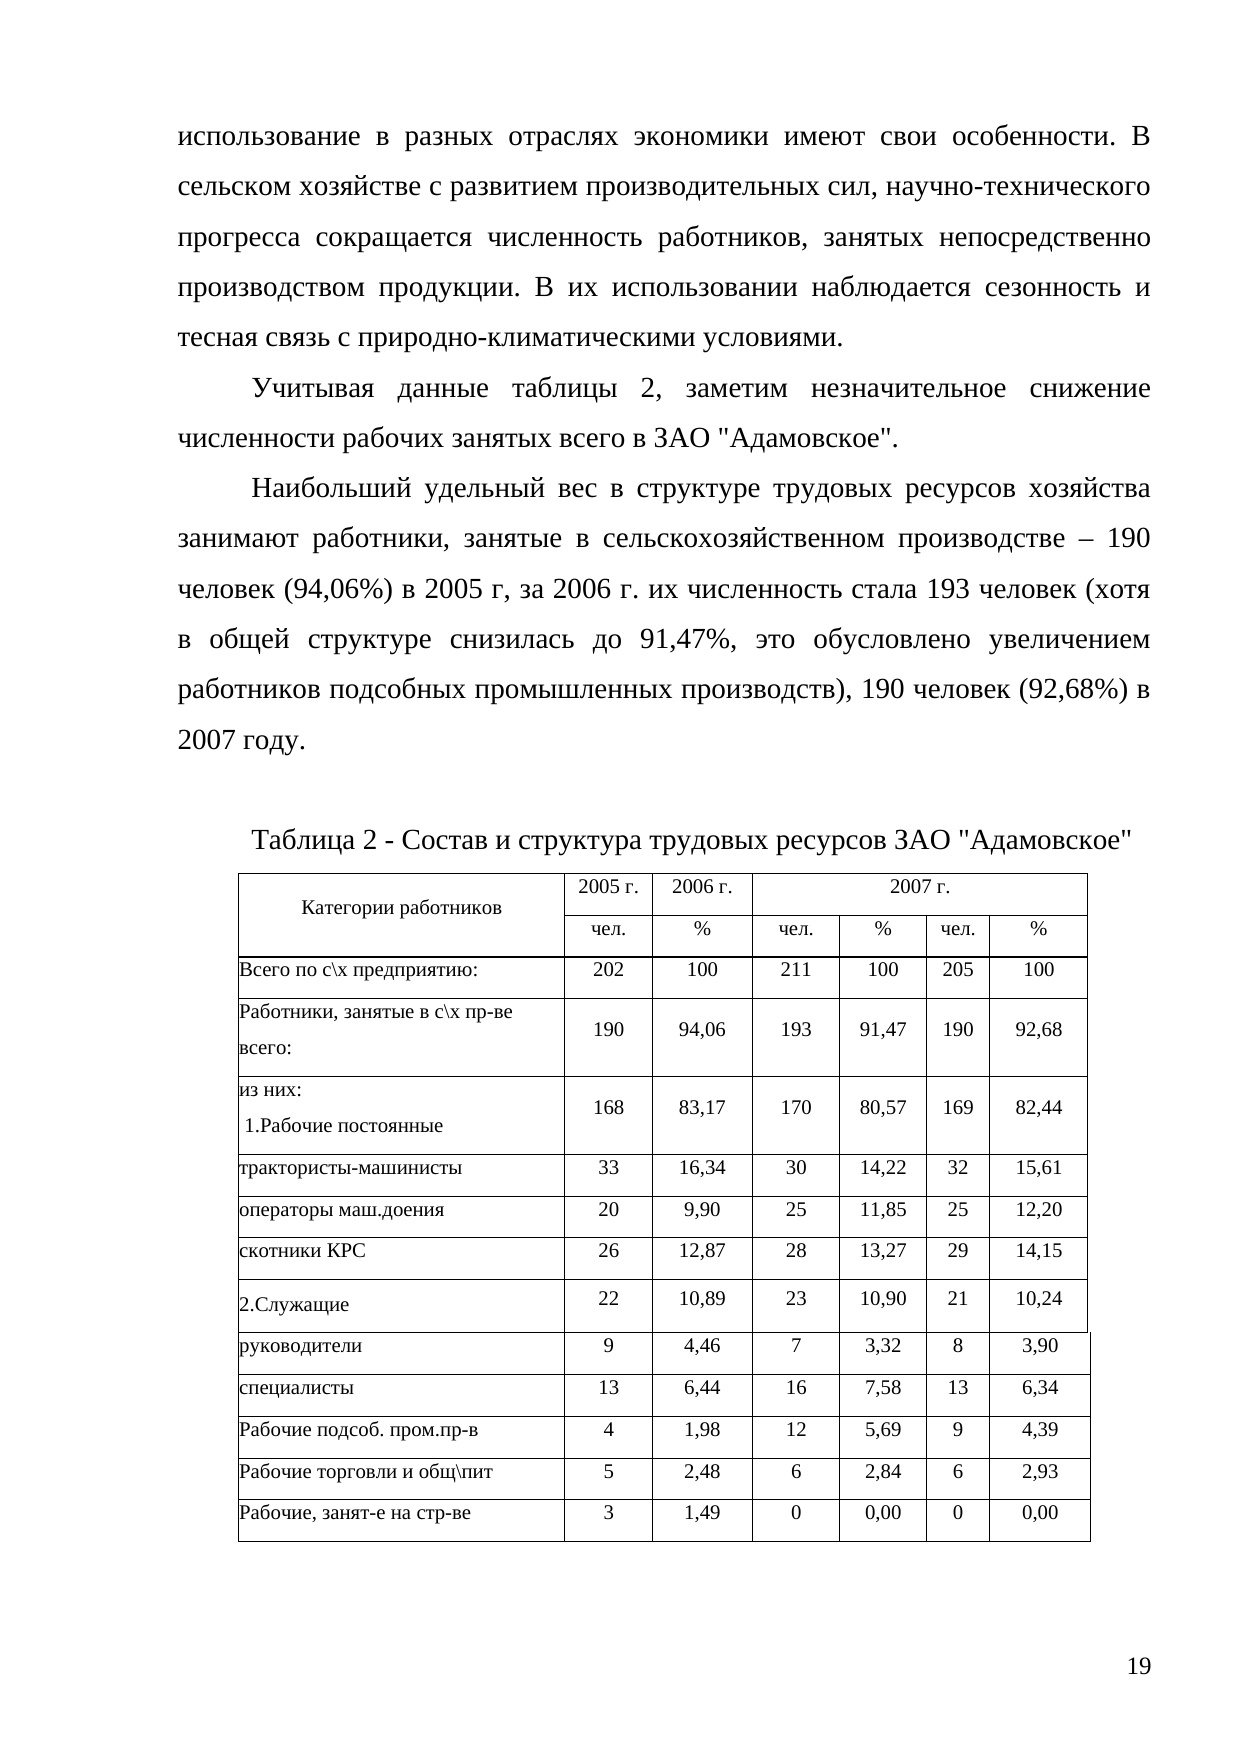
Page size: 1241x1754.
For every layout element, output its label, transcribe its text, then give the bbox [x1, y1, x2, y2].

text Наибольший удельный вес в структуре трудовых ресурсов хозяйства занимают работники, занятые в сельскохозяйственном производстве – 190 человек (94,06%) в 2005 г, за 2006 г. их численность стала 193 человек (хотя в общей структуре снизилась до 91,47%, это обусловлено увеличением работников подсобных промышленных производств), 190 человек (92,68%) в 2007 году. [177, 470, 1152, 755]
table_cell 14,15 [990, 1238, 1087, 1279]
table_cell 80,57 [840, 1077, 926, 1154]
table_cell 32 [927, 1155, 989, 1196]
table_cell 7,58 [840, 1375, 926, 1416]
table_cell 7 [753, 1333, 839, 1374]
table_cell 168 [565, 1077, 652, 1154]
table_cell 8 [927, 1333, 989, 1374]
text Таблица 2 - Состав и структура трудовых ресурсов ЗАО "Адамовское" [177, 822, 1152, 856]
table_cell 205 [927, 958, 989, 998]
table_cell 91,47 [840, 999, 926, 1076]
table_cell 13,27 [840, 1238, 926, 1279]
table_cell 0 [927, 1500, 989, 1541]
table_cell 0,00 [990, 1500, 1090, 1541]
table_cell 3 [565, 1500, 652, 1541]
table_cell 6,44 [653, 1375, 752, 1416]
table_cell 6,34 [990, 1375, 1090, 1416]
table_cell 15,61 [990, 1155, 1087, 1196]
text Учитывая данные таблицы 2, заметим незначительное снижение численности рабочих занятых всего в ЗАО "Адамовское". [177, 370, 1152, 453]
table_cell 100 [990, 958, 1087, 998]
table_cell 20 [565, 1197, 652, 1237]
table_cell 16,34 [653, 1155, 752, 1196]
table_header 2005 г. [565, 874, 652, 914]
table_cell скотники КРС [239, 1238, 564, 1279]
table_header 2006 г. [653, 874, 752, 914]
table_cell 9,90 [653, 1197, 752, 1237]
table_cell операторы маш.доения [239, 1197, 564, 1237]
table_cell 2.Служащие [239, 1280, 564, 1332]
table_cell 9 [927, 1417, 989, 1457]
table_cell % [990, 916, 1087, 956]
table_cell 13 [927, 1375, 989, 1416]
table_cell 82,44 [990, 1077, 1087, 1154]
table_cell 202 [565, 958, 652, 998]
table_cell 29 [927, 1238, 989, 1279]
table_cell 0 [753, 1500, 839, 1541]
table_cell из них: 1.Рабочие постоянные [239, 1077, 564, 1154]
table_cell 12 [753, 1417, 839, 1457]
table_cell % [653, 916, 752, 956]
table_cell 4,39 [990, 1417, 1090, 1457]
table_cell 11,85 [840, 1197, 926, 1237]
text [177, 118, 1152, 353]
table_cell 169 [927, 1077, 989, 1154]
table_cell 190 [927, 999, 989, 1076]
table_cell 3,32 [840, 1333, 926, 1374]
table_cell чел. [927, 916, 989, 956]
table_cell 2,48 [653, 1459, 752, 1499]
table_cell 4,46 [653, 1333, 752, 1374]
table_cell 5,69 [840, 1417, 926, 1457]
table_header 2007 г. [753, 874, 1087, 914]
table_cell 100 [653, 958, 752, 998]
table_cell 30 [753, 1155, 839, 1196]
table_cell 10,90 [840, 1280, 926, 1332]
table_cell 1,98 [653, 1417, 752, 1457]
table_cell 10,24 [990, 1280, 1087, 1332]
table_cell 1,49 [653, 1500, 752, 1541]
table_cell Рабочие торговли и общ\пит [239, 1459, 564, 1499]
table_cell 13 [565, 1375, 652, 1416]
table_cell 170 [753, 1077, 839, 1154]
table_cell руководители [239, 1333, 564, 1374]
table_cell 193 [753, 999, 839, 1076]
table_cell 5 [565, 1459, 652, 1499]
table_cell чел. [753, 916, 839, 956]
table_cell 10,89 [653, 1280, 752, 1332]
table_cell 22 [565, 1280, 652, 1332]
table_cell 12,87 [653, 1238, 752, 1279]
table_cell 12,20 [990, 1197, 1087, 1237]
table_cell 100 [840, 958, 926, 998]
table_cell % [840, 916, 926, 956]
table_cell 0,00 [840, 1500, 926, 1541]
table_cell трактористы-машинисты [239, 1155, 564, 1196]
table_cell 33 [565, 1155, 652, 1196]
table_cell 83,17 [653, 1077, 752, 1154]
table_cell 9 [565, 1333, 652, 1374]
table_cell 25 [927, 1197, 989, 1237]
table_cell 92,68 [990, 999, 1087, 1076]
table_cell специалисты [239, 1375, 564, 1416]
table_cell Рабочие, занят-е на стр-ве [239, 1500, 564, 1541]
table_cell 6 [927, 1459, 989, 1499]
table_cell 2,84 [840, 1459, 926, 1499]
table_cell 190 [565, 999, 652, 1076]
table_cell 21 [927, 1280, 989, 1332]
table_cell 14,22 [840, 1155, 926, 1196]
table_cell 26 [565, 1238, 652, 1279]
table_cell 2,93 [990, 1459, 1090, 1499]
table_cell чел. [565, 916, 652, 956]
table_cell 3,90 [990, 1332, 1090, 1374]
table_cell 4 [565, 1417, 652, 1457]
table_cell Работники, занятые в с\х пр-ве всего: [239, 999, 564, 1076]
table_cell 94,06 [653, 999, 752, 1076]
table_cell 6 [753, 1459, 839, 1499]
table_cell Рабочие подсоб. пром.пр-в [239, 1417, 564, 1457]
table_cell 16 [753, 1375, 839, 1416]
table_cell 211 [753, 958, 839, 998]
table_cell 28 [753, 1238, 839, 1279]
table_cell Всего по с\х предприятию: [239, 958, 564, 998]
table_cell 25 [753, 1197, 839, 1237]
table_cell 23 [753, 1280, 839, 1332]
table_header Категории работников [239, 874, 564, 956]
